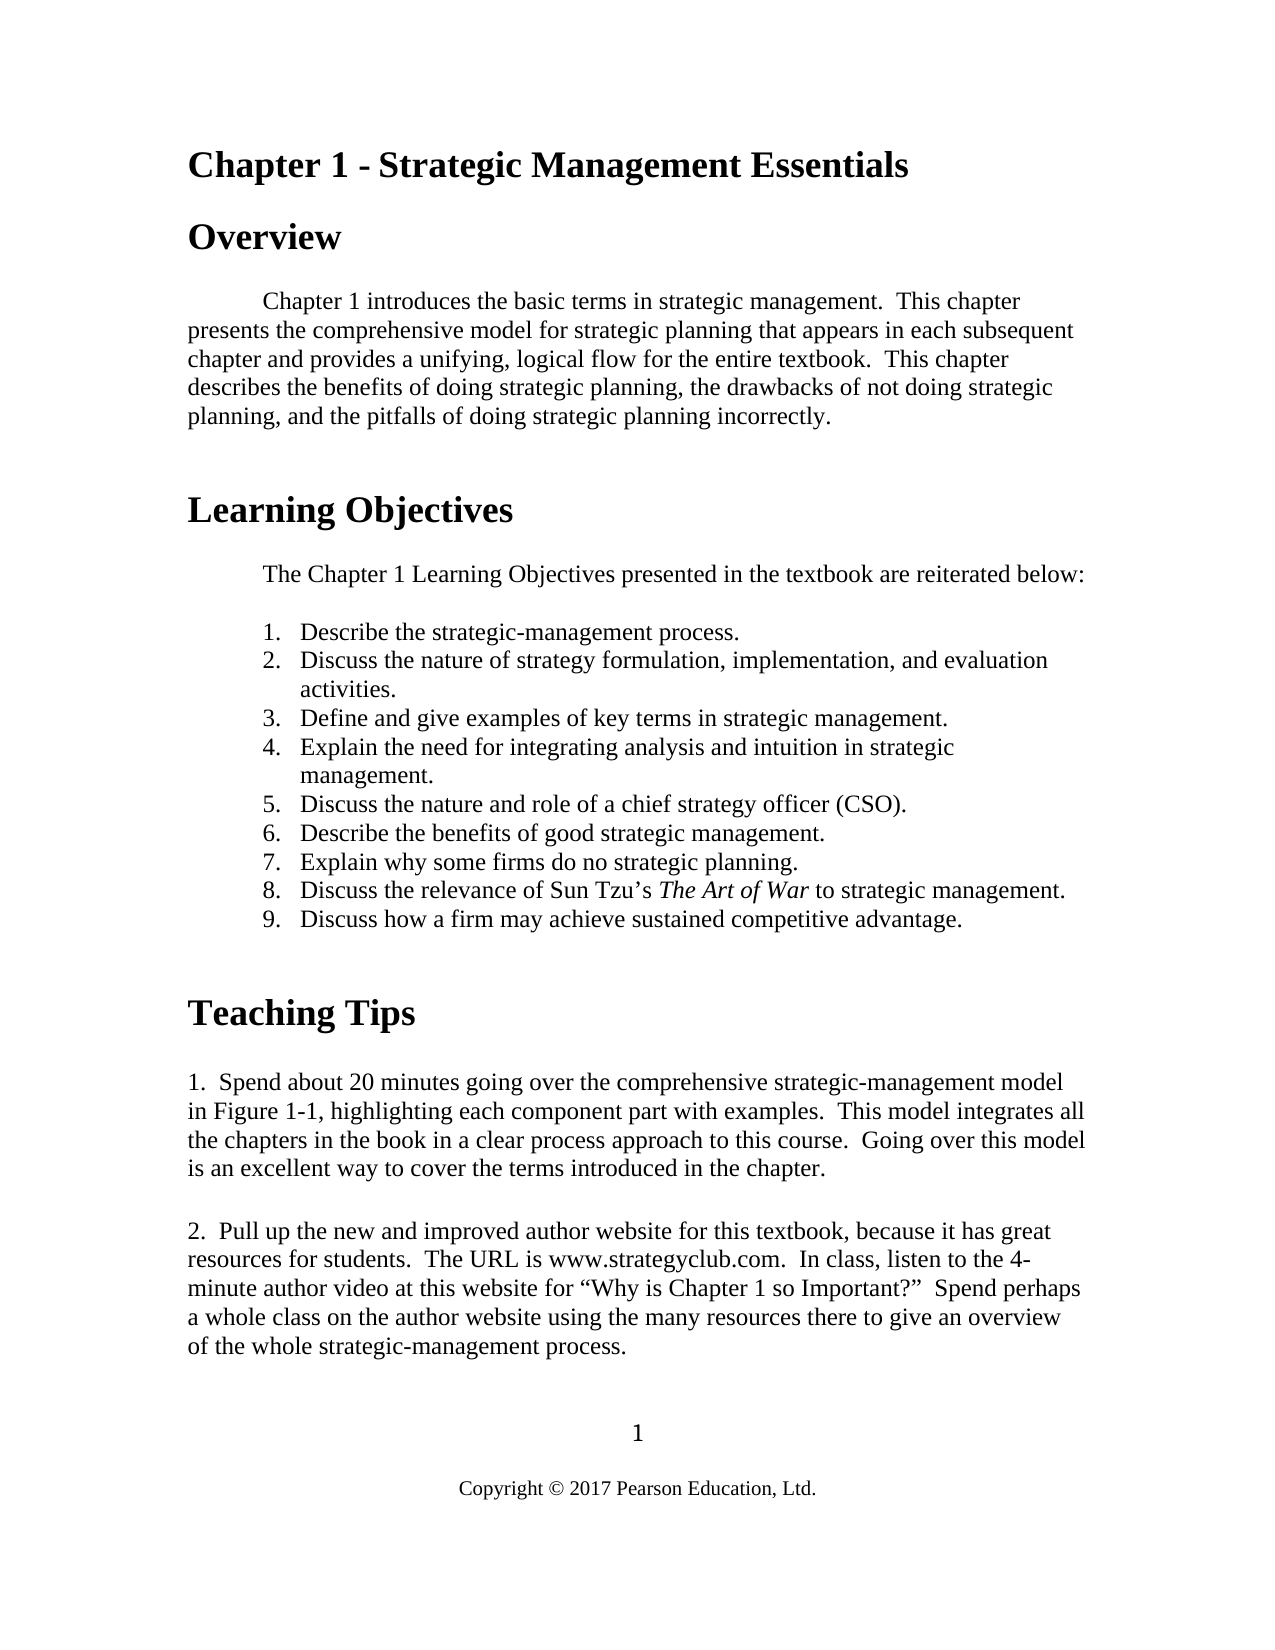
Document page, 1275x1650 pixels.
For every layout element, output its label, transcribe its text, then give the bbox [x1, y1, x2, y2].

list Discuss the nature and role of a chief strategy officer (CSO). [262, 789, 1087, 818]
list Discuss the nature of strategy formulation, implementation, and evaluation activities. [262, 646, 1087, 703]
title Chapter 1 - Strategic Management Essentials [187, 142, 1087, 186]
title 1. Spend about 20 minutes going over the comprehensive strategic-management model in Figure 1-1, highlighting each component part with examples. This model integrates all the chapters in the book in a clear process approach to this course. Going over this model is an excellent way to cover the terms introduced in the chapter. [187, 1067, 1087, 1182]
text The Chapter 1 Learning Objectives presented in the textbook are reiterated below: [187, 559, 1087, 588]
list Explain the need for integrating analysis and intuition in strategic management. [262, 732, 1087, 789]
text Chapter 1 introduces the basic terms in strategic management. This chapter presents the comprehensive model for strategic planning that appears in each subsequent chapter and provides a unifying, logical flow for the entire textbook. This chapter describes the benefits of doing strategic planning, the drawbacks of not doing strategic planning, and the pitfalls of doing strategic planning incorrectly. [187, 286, 1087, 430]
list Describe the benefits of good strategic management. [262, 818, 1087, 847]
list Discuss the relevance of Sun Tzu’s The Art of War to strategic management. [262, 876, 1087, 904]
list Explain why some firms do no strategic planning. [262, 847, 1087, 876]
title 2. Pull up the new and improved author website for this textbook, because it has great resources for students. The URL is www.strategyclub.com. In class, listen to the 4-minute author video at this website for “Why is Chapter 1 so Important?” Spend perhaps a whole class on the author website using the many resources there to give an overview of the whole strategic-management process. [187, 1216, 1087, 1359]
list Define and give examples of key terms in strategic management. [262, 703, 1087, 732]
text Teaching Tips [187, 991, 1087, 1034]
list Discuss how a firm may achieve sustained competitive advantage. [262, 904, 1087, 933]
list Describe the strategic-management process. [262, 617, 1087, 646]
text Overview [187, 214, 1087, 257]
text Learning Objectives [187, 487, 1087, 531]
